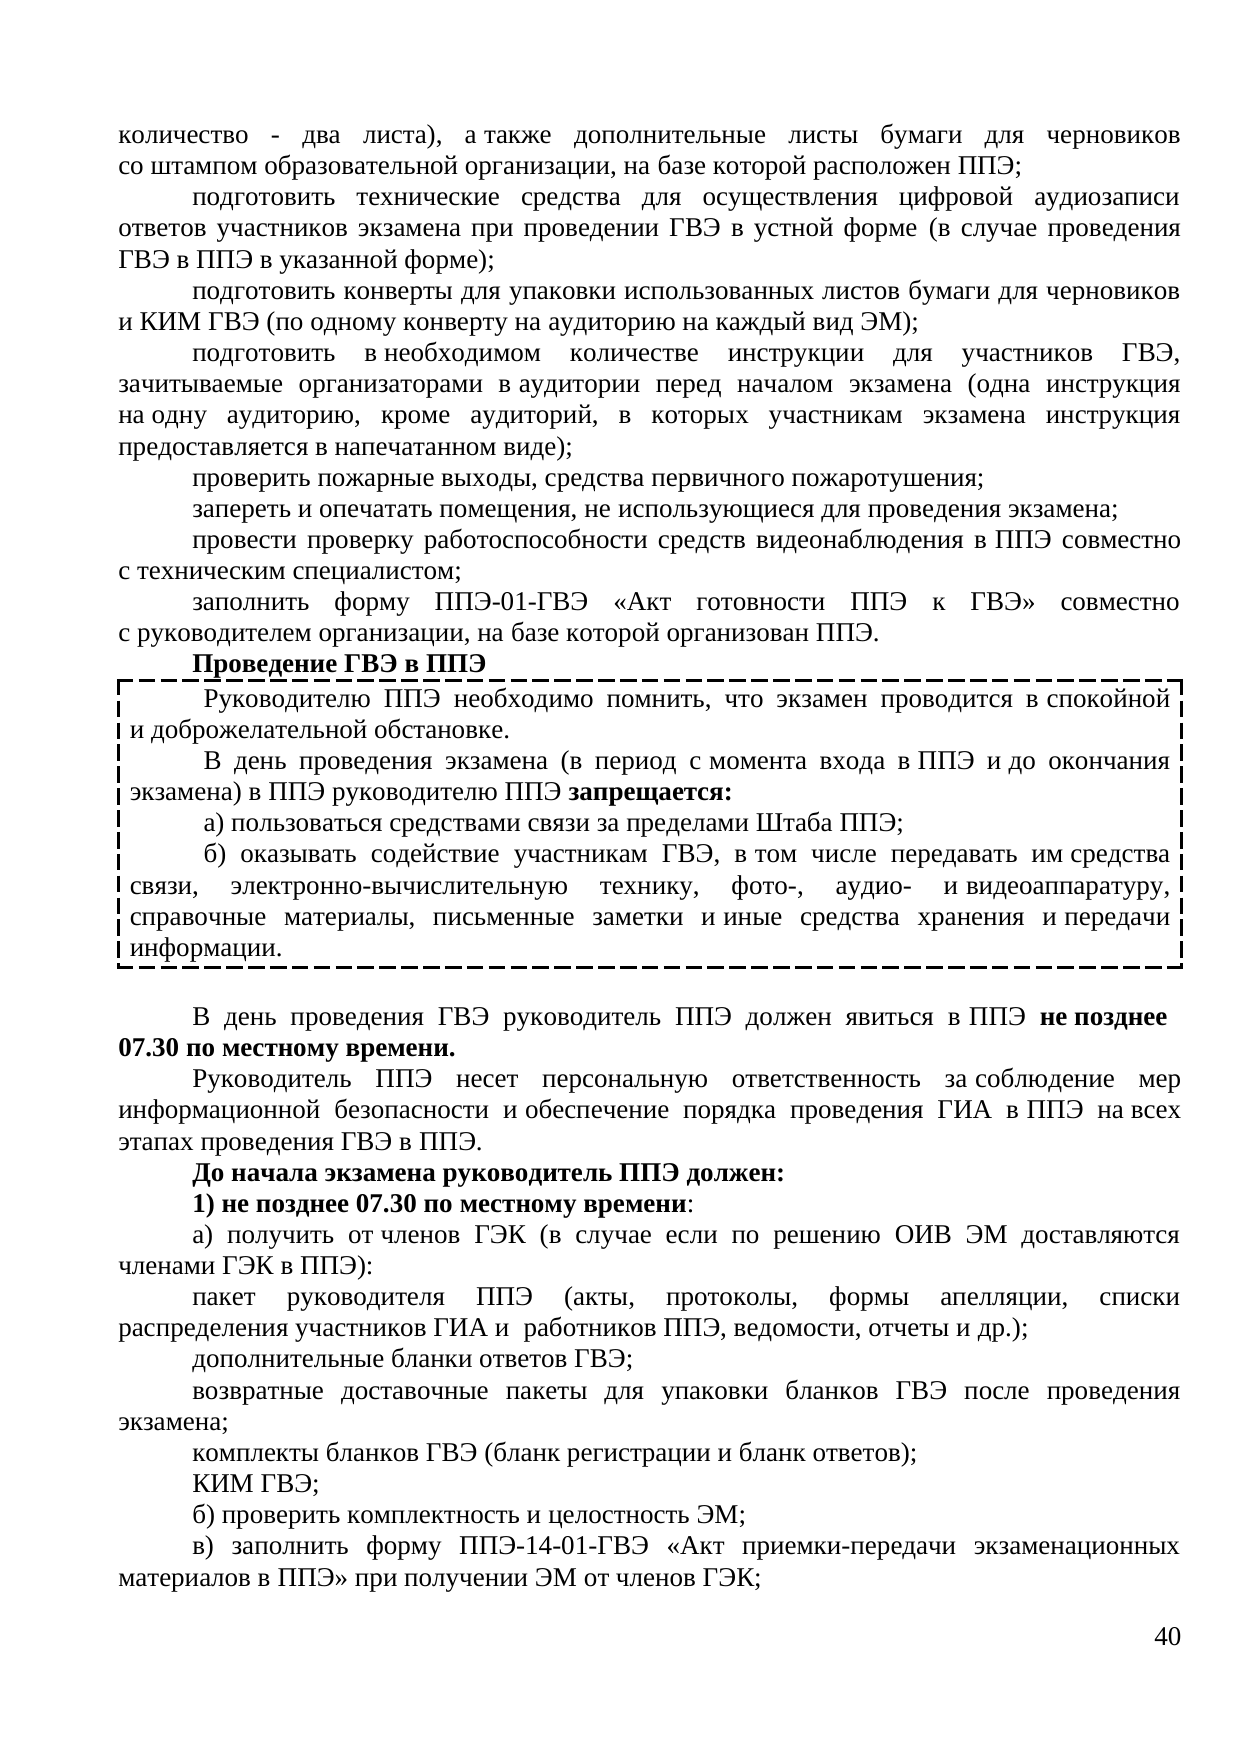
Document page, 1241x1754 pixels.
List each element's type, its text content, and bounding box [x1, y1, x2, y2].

text в) заполнить форму ППЭ-14-01-ГВЭ «Акт приемки-передачи экзаменационных материалов в ППЭ» при получении ЭМ от членов ГЭК; [118, 1529, 1181, 1592]
text подготовить конверты для упаковки использованных листов бумаги для черновиков и КИМ ГВЭ (по одному конверту на аудиторию на каждый вид ЭМ); [118, 274, 1181, 336]
text запереть и опечатать помещения, не использующиеся для проведения экзамена; [118, 492, 1181, 523]
text В день проведения ГВЭ руководитель ППЭ должен явиться в ППЭ не позднее 07.30 по местному времени. [118, 1000, 1181, 1062]
text заполнить форму ППЭ-01-ГВЭ «Акт готовности ППЭ к ГВЭ» совместно с руководителем организации, на базе которой организован ППЭ. [118, 585, 1181, 648]
text проверить пожарные выходы, средства первичного пожаротушения; [118, 461, 1181, 492]
text Проведение ГВЭ в ППЭ [118, 648, 1181, 679]
text а) получить от членов ГЭК (в случае если по решению ОИВ ЭМ доставляются членами ГЭК в ППЭ): [118, 1218, 1181, 1280]
text дополнительные бланки ответов ГВЭ; [118, 1343, 1181, 1374]
text подготовить технические средства для осуществления цифровой аудиозаписи ответов участников экзамена при проведении ГВЭ в устной форме (в случае проведения ГВЭ в ППЭ в указанной форме); [118, 180, 1181, 274]
text Руководитель ППЭ несет персональную ответственность за соблюдение мер информационной безопасности и обеспечение порядка проведения ГИА в ППЭ на всех этапах проведения ГВЭ в ППЭ. [118, 1062, 1181, 1156]
text пакет руководителя ППЭ (акты, протоколы, формы апелляции, списки распределения участников ГИА и работников ППЭ, ведомости, отчеты и др.); [118, 1280, 1181, 1343]
table_header Руководителю ППЭ необходимо помнить, что экзамен проводится в спокойной и доброжелательной обстановке. В день проведения экзамена (в период с момента входа в ППЭ и до окончания экзамена) в ППЭ руководителю ППЭ запрещается: а) пользоваться средствами связи за пределами Штаба ППЭ; б) оказывать содействие участникам ГВЭ, в том числе передавать им средства связи, электронно-вычислительную технику, фото-, аудио- и видеоаппаратуру, справочные материалы, письменные заметки и иные средства хранения и передачи информации. [118, 679, 1181, 966]
text КИМ ГВЭ; [118, 1467, 1181, 1498]
text подготовить в необходимом количестве инструкции для участников ГВЭ, зачитываемые организаторами в аудитории перед началом экзамена (одна инструкция на одну аудиторию, кроме аудиторий, в которых участникам экзамена инструкция предоставляется в напечатанном виде); [118, 336, 1181, 461]
text 1) не позднее 07.30 по местному времени: [118, 1187, 1181, 1218]
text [118, 118, 1181, 180]
text комплекты бланков ГВЭ (бланк регистрации и бланк ответов); [118, 1436, 1181, 1467]
text провести проверку работоспособности средств видеонаблюдения в ППЭ совместно с техническим специалистом; [118, 523, 1181, 585]
text б) проверить комплектность и целостность ЭМ; [118, 1498, 1181, 1529]
text возвратные доставочные пакеты для упаковки бланков ГВЭ после проведения экзамена; [118, 1374, 1181, 1436]
text До начала экзамена руководитель ППЭ должен: [118, 1156, 1181, 1187]
